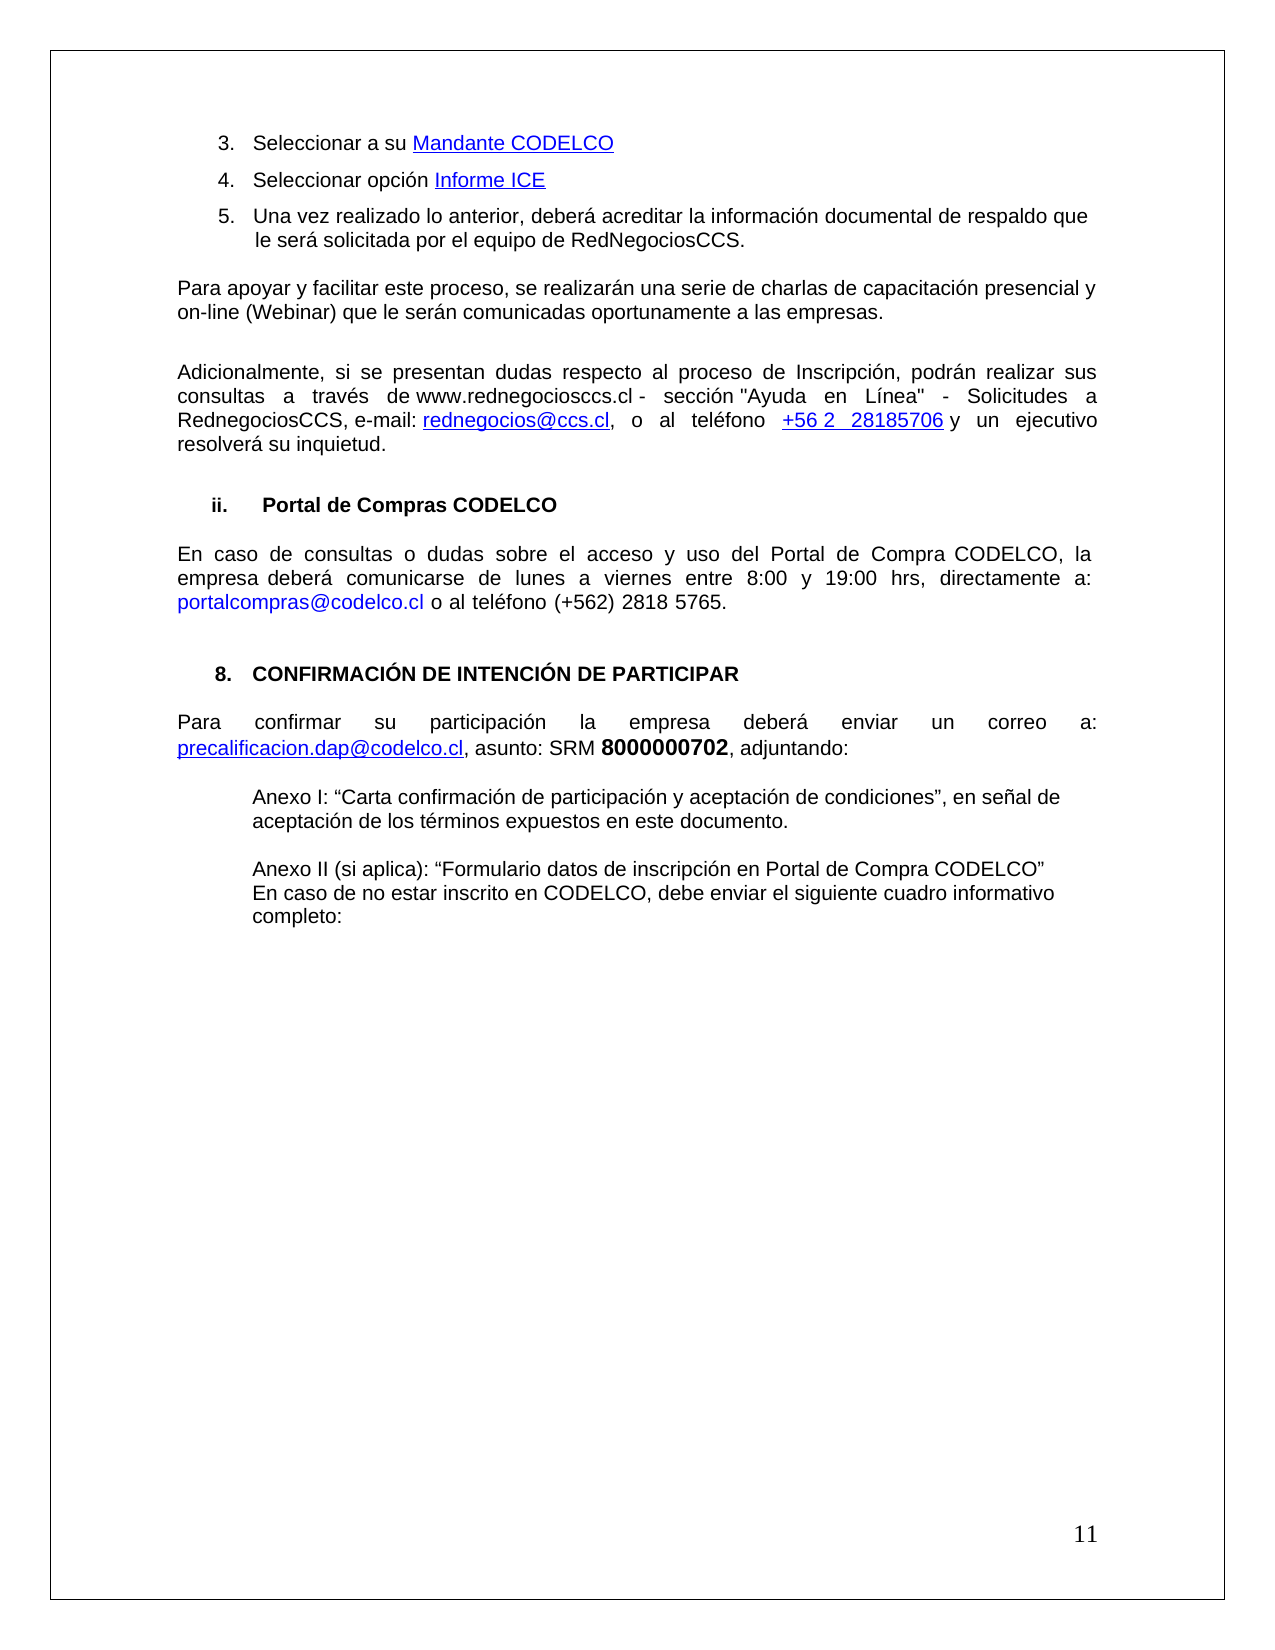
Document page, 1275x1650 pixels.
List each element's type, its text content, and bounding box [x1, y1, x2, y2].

text 5. Una vez realizado lo anterior, deberá acreditar la información documental de respaldo que le será solicitada por el equipo de RedNegociosCCS. [218, 204, 1090, 252]
text 4. Seleccionar opción Informe ICE [218, 167, 1090, 191]
text Para apoyar y facilitar este proceso, se realizarán una serie de charlas de capacitación presencial y on-line (Webinar) que le serán comunicadas oportunamente a las empresas. [177, 276, 1098, 324]
text 3. Seleccionar a su Mandante CODELCO [218, 131, 1090, 155]
text Para confirmar su participación la empresa deberá enviar un correo a: precalificacion.dap@codelco.cl, asunto: SRM 8000000702, adjuntando: [177, 710, 1098, 761]
list Portal de Compras CODELCO [211, 493, 1098, 517]
text Adicionalmente, si se presentan dudas respecto al proceso de Inscripción, podrán realizar sus consultas a través de www.rednegociosccs.cl - sección "Ayuda en Línea" - Solicitudes a RednegociosCCS, e-mail: rednegocios@ccs.cl, o al teléfono +56 2 28185706 y un ejecutivo resolverá su inquietud. [177, 360, 1098, 456]
list Anexo I: “Carta confirmación de participación y aceptación de condiciones”, en señal de aceptación de los términos expuestos en este documento. [252, 784, 1098, 832]
list Anexo II (si aplica): “Formulario datos de inscripción en Portal de Compra CODELCO” [252, 856, 1098, 880]
text En caso de consultas o dudas sobre el acceso y uso del Portal de Compra CODELCO, la empresa deberá comunicarse de lunes a viernes entre 8:00 y 19:00 hrs, directamente a: portalcompras@codelco.cl o al teléfono (+562) 2818 5765. [177, 542, 1093, 613]
list En caso de no estar inscrito en CODELCO, debe enviar el siguiente cuadro informativo completo: [252, 880, 1098, 928]
subtitle CONFIRMACIÓN DE INTENCIÓN DE PARTICIPAR [214, 662, 1098, 686]
